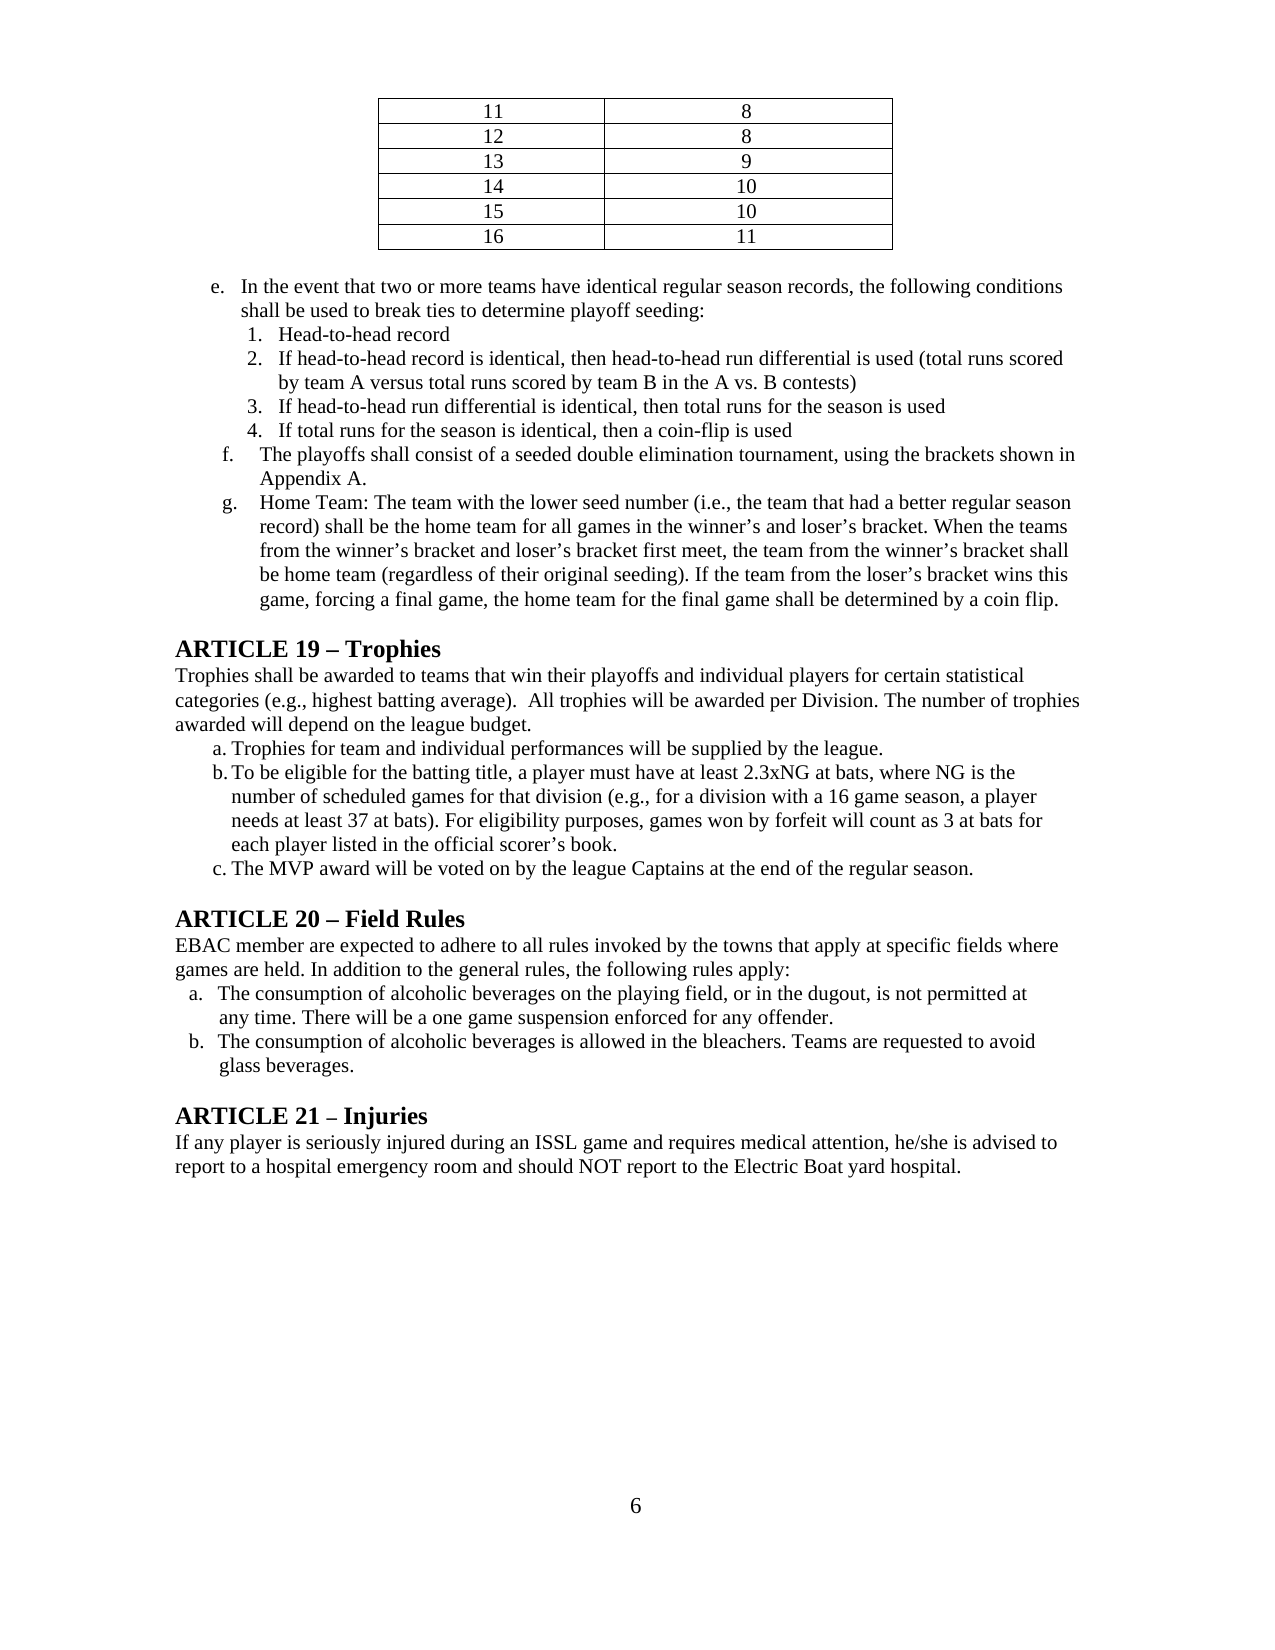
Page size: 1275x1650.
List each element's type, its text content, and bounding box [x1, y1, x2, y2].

table_cell 10 [605, 174, 892, 198]
table_cell 11 [379, 99, 604, 123]
list If head-to-head record is identical, then head-to-head run differential is used (total runs scored by team A versus total runs scored by team B in the A vs. B contests) [247, 346, 1085, 394]
text If any player is seriously injured during an ISSL game and requires medical attention, he/she is advised to report to a hospital emergency room and should NOT report to the Electric Boat yard hospital. [175, 1129, 1081, 1178]
list If total runs for the season is identical, then a coin-flip is used [247, 418, 1085, 442]
subtitle ARTICLE 20 – Field Rules [175, 904, 1096, 933]
table_cell 11 [605, 225, 892, 248]
text Trophies shall be awarded to teams that win their playoffs and individual players for certain statistical categories (e.g., highest batting average). All trophies will be awarded per Division. The number of trophies awarded will depend on the league budget. [175, 663, 1096, 736]
table_cell 15 [379, 199, 604, 223]
table_cell 8 [605, 124, 892, 148]
list The playoffs shall consist of a seeded double elimination tournament, using the brackets shown in Appendix A. [222, 442, 1085, 490]
list The MVP award will be voted on by the league Captains at the end of the regular season. [212, 856, 1056, 880]
table_cell 10 [605, 199, 892, 223]
table_cell 13 [379, 149, 604, 173]
table_cell 12 [379, 124, 604, 148]
table_cell 8 [605, 99, 892, 123]
text ARTICLE 21 – Injuries [175, 1101, 1082, 1129]
list If head-to-head run differential is identical, then total runs for the season is used [247, 394, 1085, 418]
subtitle EBAC member are expected to adhere to all rules invoked by the towns that apply at specific fields where games are held. In addition to the general rules, the following rules apply: [175, 933, 1096, 981]
list Trophies for team and individual performances will be supplied by the league. [212, 736, 1072, 760]
list The consumption of alcoholic beverages on the playing field, or in the dugout, is not permitted at any time. There will be a one game suspension enforced for any offender. [189, 981, 1061, 1029]
list In the event that two or more teams have identical regular season records, the following conditions shall be used to break ties to determine playoff seeding: [210, 274, 1085, 322]
subtitle ARTICLE 19 – Trophies [175, 634, 1096, 663]
list The consumption of alcoholic beverages is allowed in the bleachers. Teams are requested to avoid glass beverages. [189, 1029, 1061, 1077]
table_cell 9 [605, 149, 892, 173]
list Home Team: The team with the lower seed number (i.e., the team that had a better regular season record) shall be the home team for all games in the winner’s and loser’s bracket. When the teams from the winner’s bracket and loser’s bracket first meet, the team from the winner’s bracket shall be home team (regardless of their original seeding). If the team from the loser’s bracket wins this game, forcing a final game, the home team for the final game shall be determined by a coin flip. [222, 490, 1085, 611]
list Head-to-head record [247, 322, 1085, 346]
table_cell 16 [379, 225, 604, 248]
list To be eligible for the batting title, a player must have at least 2.3xNG at bats, where NG is the number of scheduled games for that division (e.g., for a division with a 16 game season, a player needs at least 37 at bats). For eligibility purposes, games won by forfeit will count as 3 at bats for each player listed in the official scorer’s book. [212, 760, 1079, 856]
table_cell 14 [379, 174, 604, 198]
